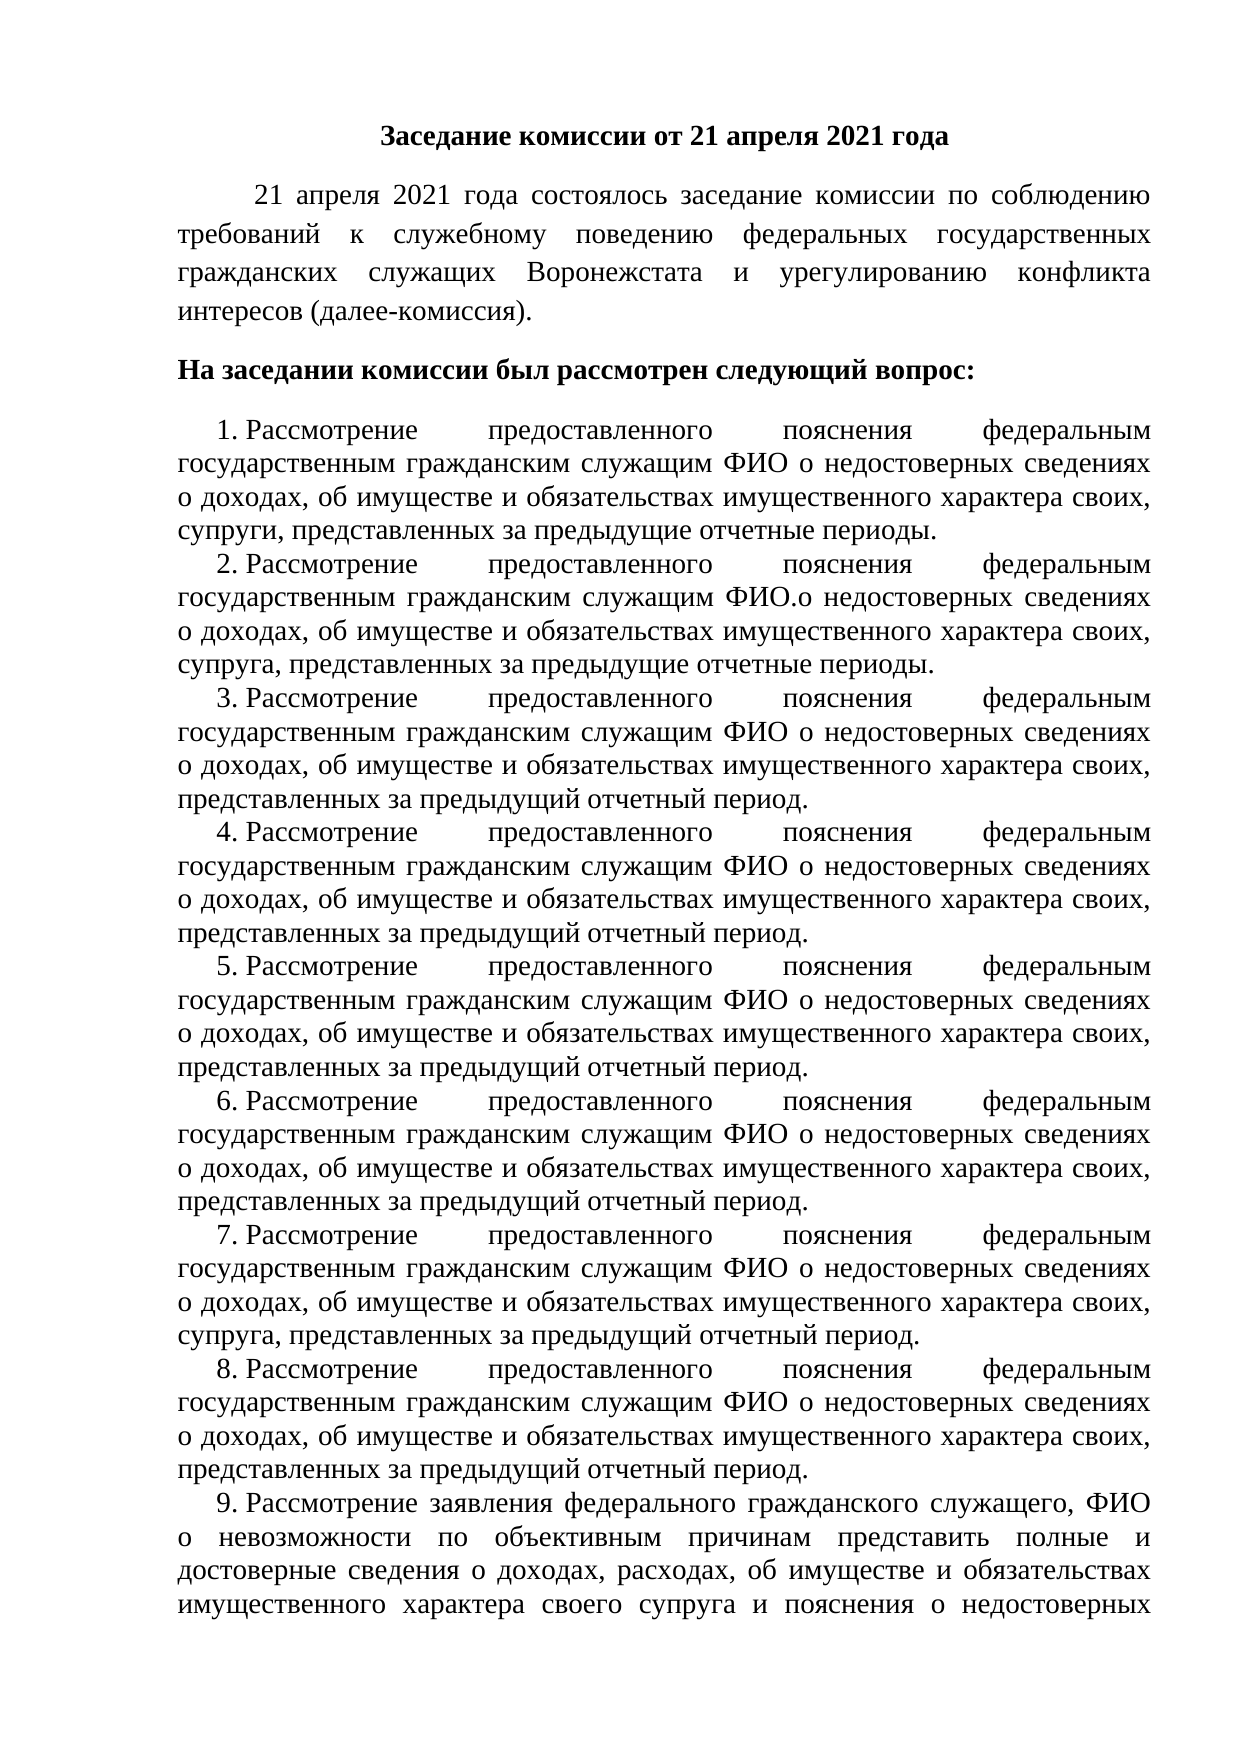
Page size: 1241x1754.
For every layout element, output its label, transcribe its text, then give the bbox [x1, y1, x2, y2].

text 2. Рассмотрение предоставленного пояснения федеральным государственным гражданским служащим ФИО.о недостоверных сведениях о доходах, об имуществе и обязательствах имущественного характера своих, супруга, представленных за предыдущие отчетные периоды. [177, 546, 1152, 680]
text 5. Рассмотрение предоставленного пояснения федеральным государственным гражданским служащим ФИО о недостоверных сведениях о доходах, об имуществе и обязательствах имущественного характера своих, представленных за предыдущий отчетный период. [177, 948, 1152, 1083]
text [177, 1485, 1152, 1619]
text Заседание комиссии от 21 апреля 2021 года [177, 118, 1152, 152]
text 21 апреля 2021 года состоялось заседание комиссии по соблюдению требований к служебному поведению федеральных государственных гражданских служащих Воронежстата и урегулированию конфликта интересов (далее-комиссия). [177, 177, 1152, 327]
text 3. Рассмотрение предоставленного пояснения федеральным государственным гражданским служащим ФИО о недостоверных сведениях о доходах, об имуществе и обязательствах имущественного характера своих, представленных за предыдущий отчетный период. [177, 680, 1152, 814]
text 1. Рассмотрение предоставленного пояснения федеральным государственным гражданским служащим ФИО о недостоверных сведениях о доходах, об имуществе и обязательствах имущественного характера своих, супруги, представленных за предыдущие отчетные периоды. [177, 412, 1152, 546]
text 8. Рассмотрение предоставленного пояснения федеральным государственным гражданским служащим ФИО о недостоверных сведениях о доходах, об имуществе и обязательствах имущественного характера своих, представленных за предыдущий отчетный период. [177, 1351, 1152, 1485]
text 7. Рассмотрение предоставленного пояснения федеральным государственным гражданским служащим ФИО о недостоверных сведениях о доходах, об имуществе и обязательствах имущественного характера своих, супруга, представленных за предыдущий отчетный период. [177, 1217, 1152, 1351]
text 6. Рассмотрение предоставленного пояснения федеральным государственным гражданским служащим ФИО о недостоверных сведениях о доходах, об имуществе и обязательствах имущественного характера своих, представленных за предыдущий отчетный период. [177, 1083, 1152, 1217]
text На заседании комиссии был рассмотрен следующий вопрос: [177, 352, 1152, 386]
text 4. Рассмотрение предоставленного пояснения федеральным государственным гражданским служащим ФИО о недостоверных сведениях о доходах, об имуществе и обязательствах имущественного характера своих, представленных за предыдущий отчетный период. [177, 814, 1152, 948]
